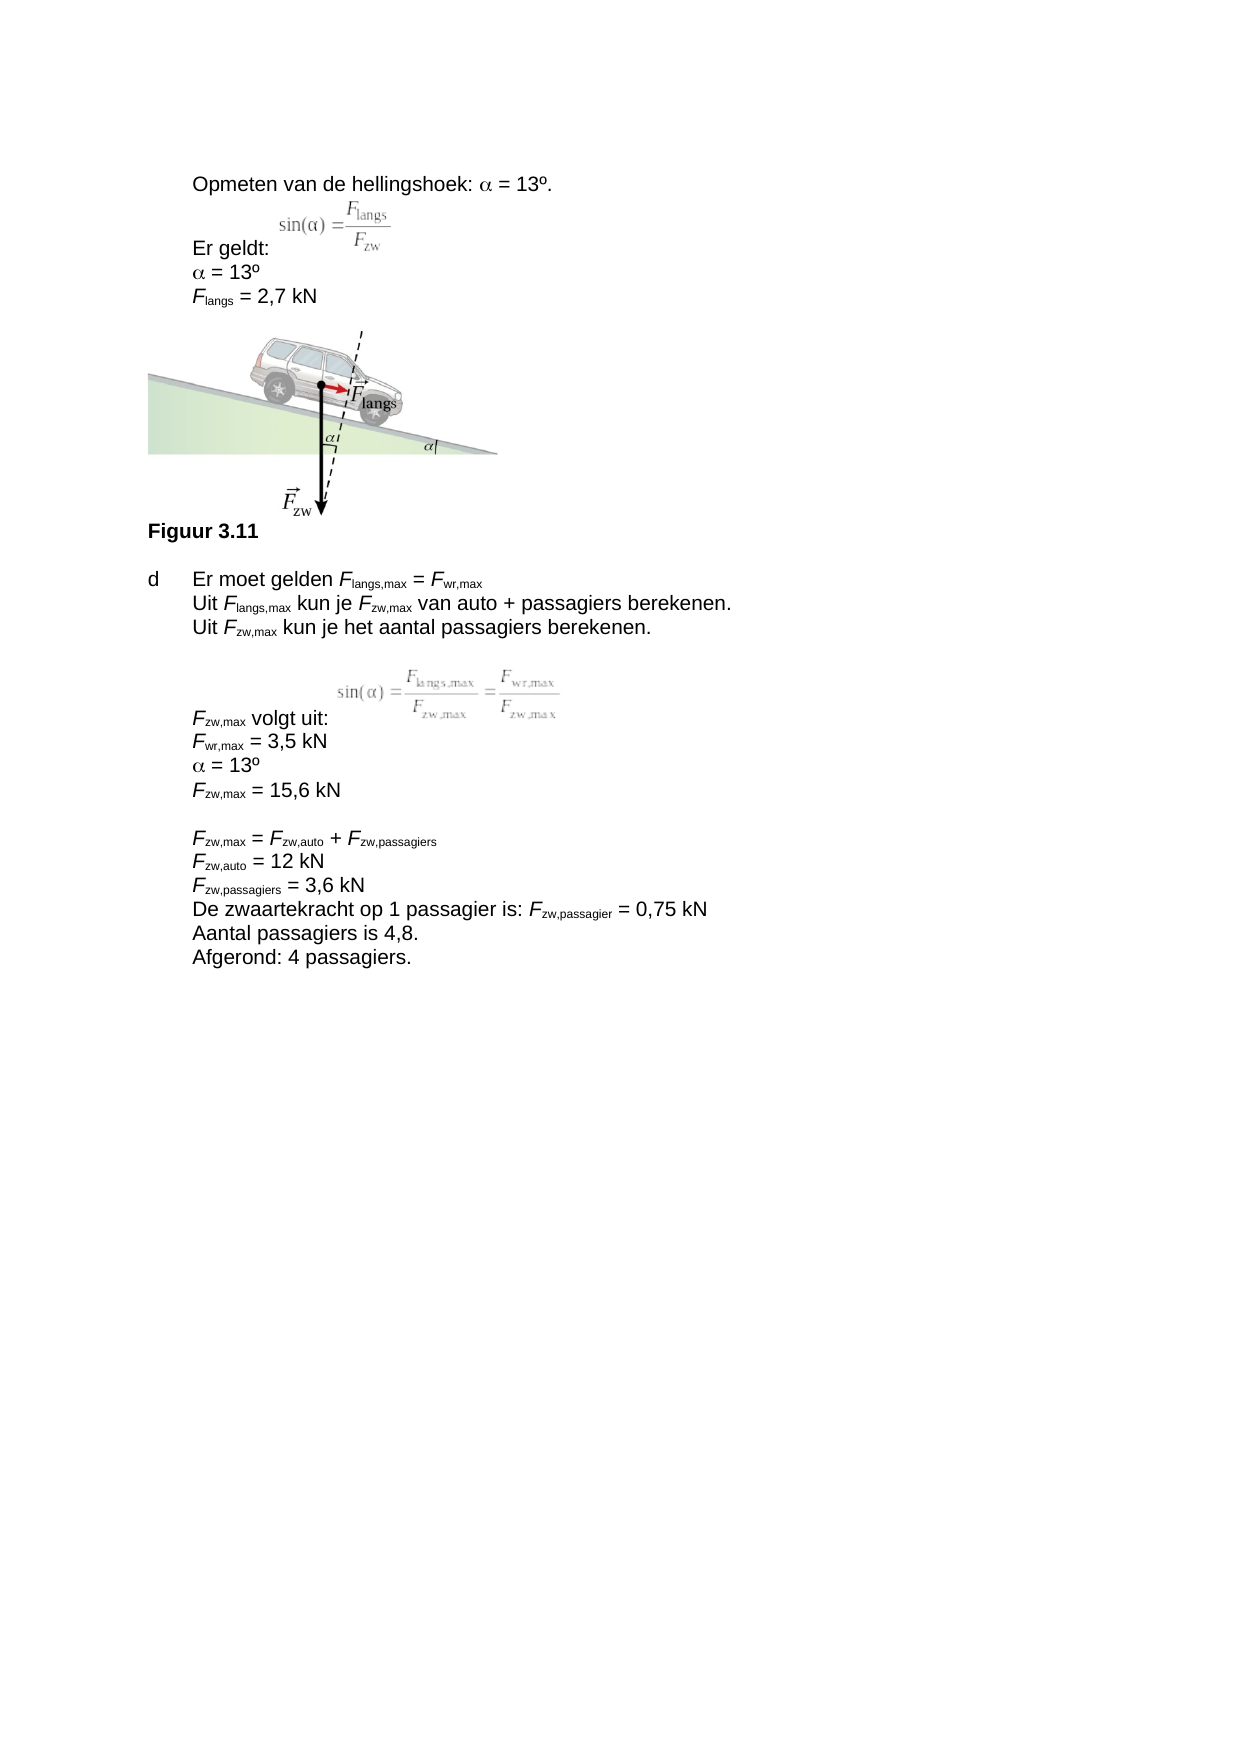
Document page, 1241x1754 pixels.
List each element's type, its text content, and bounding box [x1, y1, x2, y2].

text Aantal passagiers is 4,8. [148, 921, 1152, 945]
text = 13º [148, 259, 1152, 283]
text = 13º [148, 753, 1152, 777]
text Fzw,max = 15,6 kN [148, 777, 1152, 801]
text Fwr,max = 3,5 kN [148, 729, 1152, 753]
text Figuur 3.11 [148, 519, 1152, 543]
text Er geldt: [148, 196, 1152, 259]
text d Er moet gelden Flangs,max = Fwr,max [148, 567, 1152, 591]
text De zwaartekracht op 1 passagier is: Fzw,passagier = 0,75 kN [148, 897, 1152, 921]
text Opmeten van de hellingshoek: = 13º. [148, 172, 1152, 196]
text Uit Flangs,max kun je Fzw,max van auto + passagiers berekenen. [148, 591, 1152, 615]
text Uit Fzw,max kun je het aantal passagiers berekenen. [148, 615, 1152, 639]
text Fzw,max volgt uit: [148, 663, 1152, 729]
picture [147, 331, 498, 519]
text Afgerond: 4 passagiers. [148, 945, 1152, 969]
text Fzw,auto = 12 kN [148, 849, 1152, 873]
text Fzw,passagiers = 3,6 kN [148, 873, 1152, 897]
text Fzw,max = Fzw,auto + Fzw,passagiers [148, 825, 1152, 849]
text Flangs = 2,7 kN [148, 283, 1152, 307]
